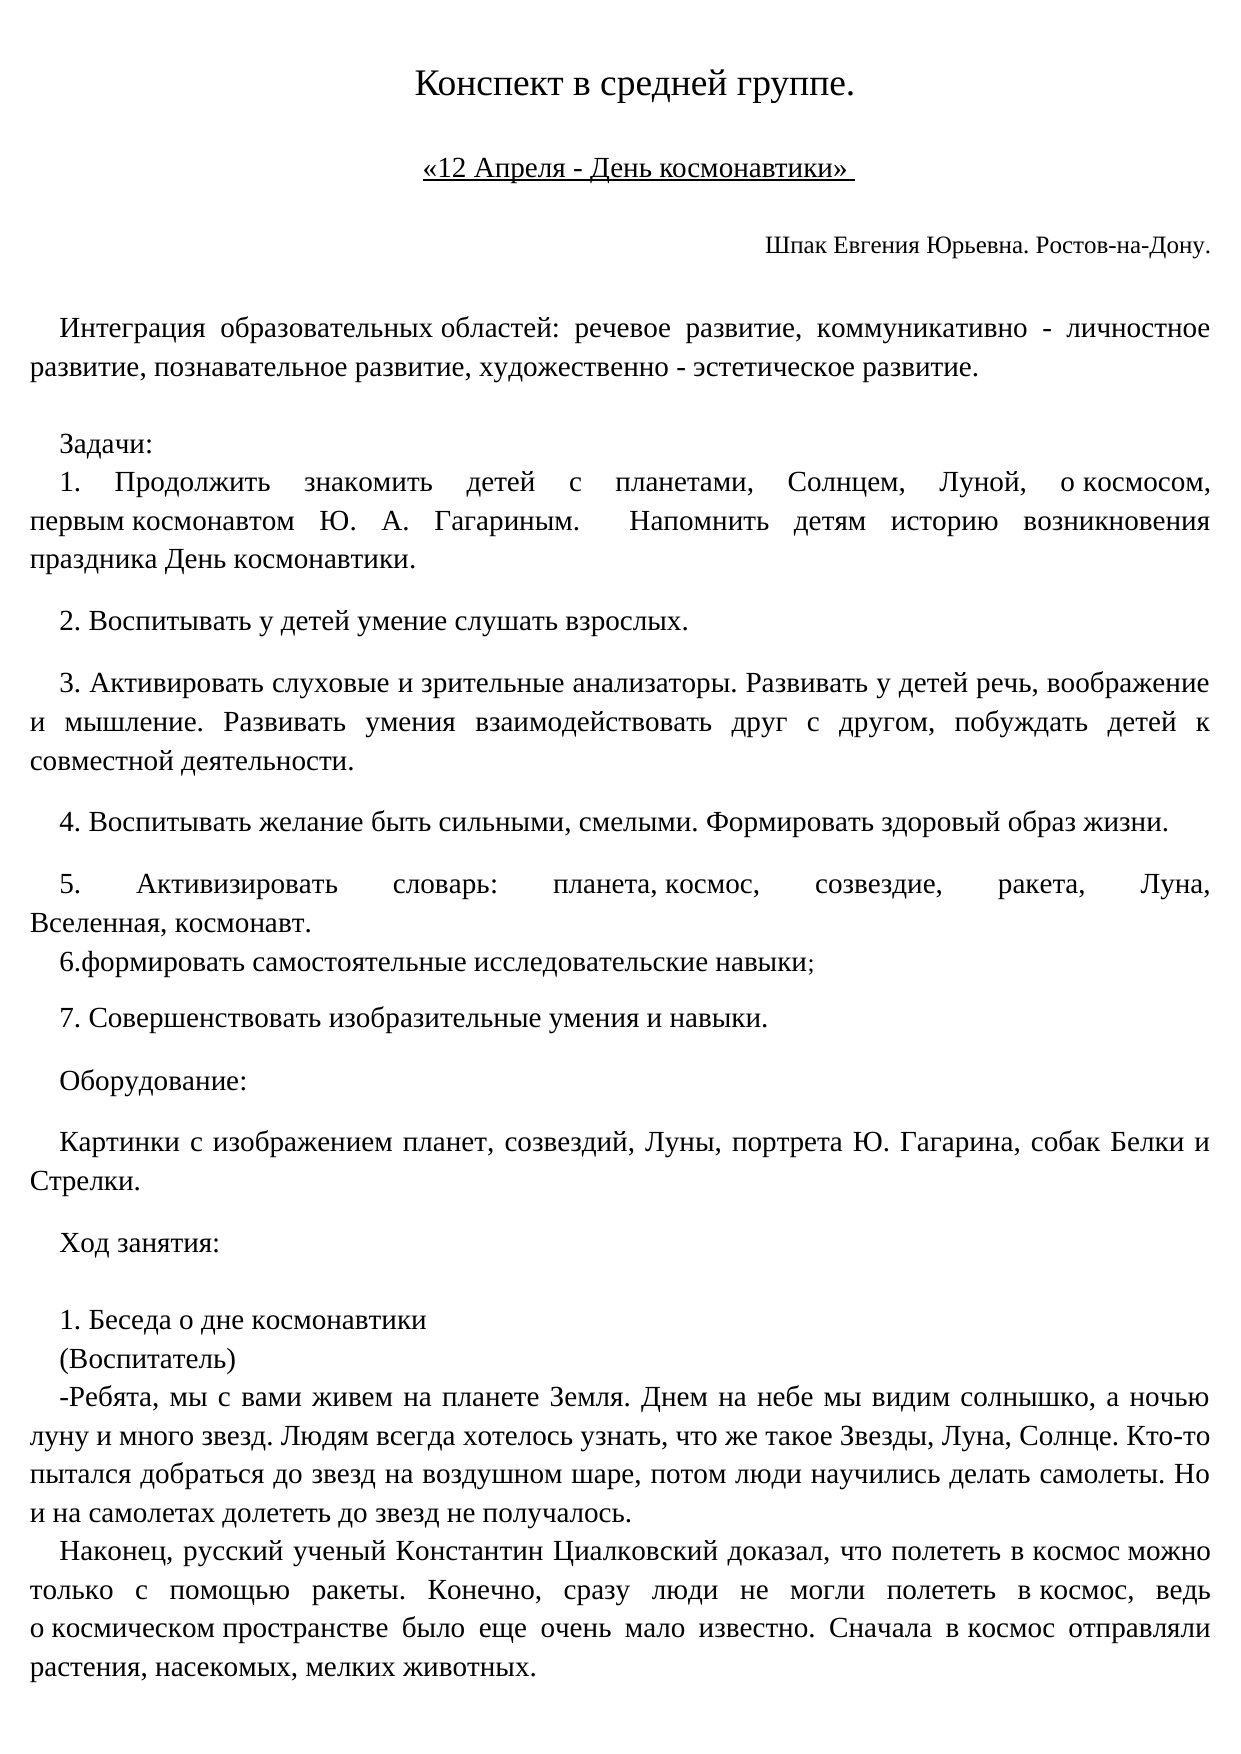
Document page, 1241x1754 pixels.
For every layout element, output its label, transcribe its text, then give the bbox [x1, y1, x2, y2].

text -Ребята, мы с вами живем на планете Земля. Днем на небе мы видим солнышко, а ночью луну и много звезд. Людям всегда хотелось узнать, что же такое Звезды, Луна, Солнце. Кто-то пытался добраться до звезд на воздушном шаре, потом люди научились делать самолеты. Но и на самолетах долететь до звезд не получалось. [29, 1379, 1211, 1528]
text 1. Продолжить знакомить детей с планетами, Солнцем, Луной, о космосом, первым космонавтом Ю. А. Гагариным. Напомнить детям историю возникновения праздника День космонавтики. [29, 464, 1211, 575]
text (Воспитатель) [29, 1341, 1211, 1374]
text 6.формировать самостоятельные исследовательские навыки; [29, 944, 1211, 977]
text Картинки с изображением планет, созвездий, Луны, портрета Ю. Гагарина, собак Белки и Стрелки. [29, 1124, 1211, 1197]
text Интеграция образовательных областей: речевое развитие, коммуникативно - личностное развитие, познавательное развитие, художественно - эстетическое развитие. [29, 310, 1211, 382]
text Задачи: [29, 426, 1211, 459]
text Ход занятия: [29, 1225, 1211, 1259]
text Оборудование: [29, 1063, 1211, 1096]
text 7. Совершенствовать изобразительные умения и навыки. [29, 1001, 1211, 1034]
text 2. Воспитывать у детей умение слушать взрослых. [29, 603, 1211, 637]
text 1. Беседа о дне космонавтики [29, 1302, 1211, 1336]
text Конспект в средней группе. [29, 60, 1211, 103]
text Наконец, русский ученый Константин Циалковский доказал, что полететь в космос можно только с помощью ракеты. Конечно, сразу люди не могли полететь в космос, ведь о космическом пространстве было еще очень мало известно. Сначала в космос отправляли растения, насекомых, мелких животных. [29, 1533, 1211, 1683]
text 3. Активировать слуховые и зрительные анализаторы. Развивать у детей речь, воображение и мышление. Развивать умения взаимодействовать друг с другом, побуждать детей к совместной деятельности. [29, 666, 1211, 776]
text Шпак Евгения Юрьевна. Ростов-на-Дону. [29, 230, 1211, 259]
text 5. Активизировать словарь: планета, космос, созвездие, ракета, Луна, Вселенная, космонавт. [29, 867, 1211, 939]
text «12 Апреля - День космонавтики» [29, 150, 1211, 183]
text 4. Воспитывать желание быть сильными, смелыми. Формировать здоровый образ жизни. [29, 804, 1211, 838]
